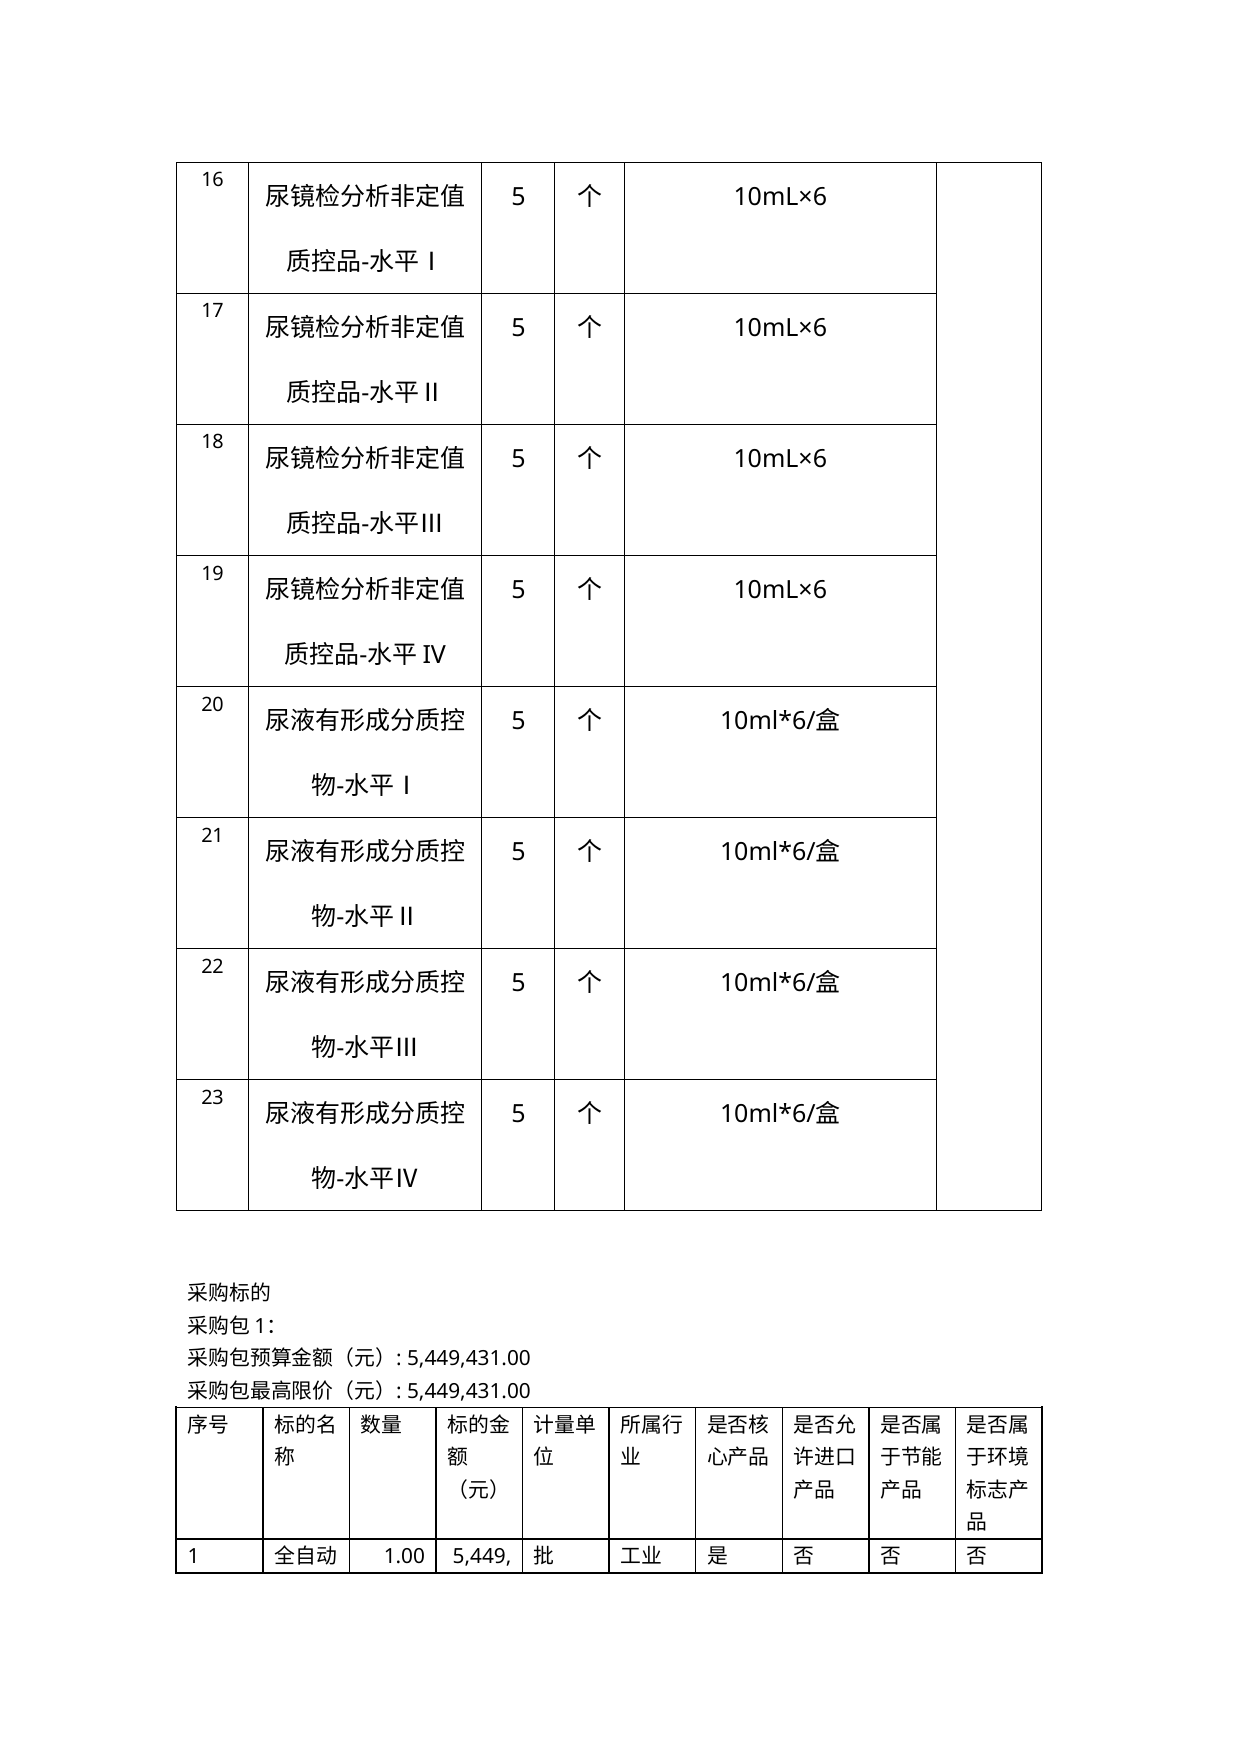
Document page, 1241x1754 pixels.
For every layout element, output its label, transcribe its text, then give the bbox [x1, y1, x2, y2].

table_cell 个 [555, 949, 624, 1079]
table_cell 否 [956, 1540, 1041, 1572]
text 采购包1： [187, 1309, 1053, 1341]
table_cell 10mL×6 [625, 163, 936, 293]
table_header 序号 [177, 1408, 262, 1538]
table_header 所属行业 [610, 1408, 695, 1538]
table_cell 尿液有形成分质控物-水平Ⅲ [249, 949, 481, 1079]
table_cell 个 [555, 294, 624, 424]
table_cell 尿液有形成分质控物-水平Ⅱ [249, 818, 481, 948]
text 采购包预算金额（元）: 5,449,431.00 [187, 1341, 1053, 1374]
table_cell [264, 1540, 349, 1572]
table_cell 18 [177, 425, 248, 555]
table_cell 19 [177, 556, 248, 686]
table_cell 22 [177, 949, 248, 1079]
table_cell 1 [177, 1540, 262, 1572]
table_cell 5 [482, 687, 554, 817]
table_cell 批 [523, 1540, 608, 1572]
table_cell 16 [177, 163, 248, 293]
table_cell 尿镜检分析非定值质控品-水平Ⅱ [249, 294, 481, 424]
table_cell 10ml*6/盒 [625, 1080, 936, 1210]
table_cell 工业 [610, 1540, 695, 1572]
table_header 是否属于节能产品 [870, 1408, 955, 1538]
table_cell 21 [177, 818, 248, 948]
table_cell 是 [696, 1540, 782, 1572]
table_cell 个 [555, 556, 624, 686]
table_cell 5 [482, 1080, 554, 1210]
text 采购标的 [187, 1276, 1053, 1309]
table_cell 5 [482, 163, 554, 293]
table_cell 5 [482, 818, 554, 948]
table_cell 20 [177, 687, 248, 817]
table_cell 个 [555, 163, 624, 293]
table_cell 10ml*6/盒 [625, 949, 936, 1079]
table_cell 个 [555, 818, 624, 948]
table_cell 个 [555, 425, 624, 555]
table_header 是否允许进口产品 [783, 1408, 868, 1538]
table_cell 否 [870, 1540, 955, 1572]
table_cell 尿液有形成分质控物-水平Ⅰ [249, 687, 481, 817]
table_cell 10ml*6/盒 [625, 687, 936, 817]
table_cell 17 [177, 294, 248, 424]
table_header 标的金额 （元） [437, 1408, 522, 1538]
table_cell 5,449,431.00 [437, 1540, 522, 1572]
table_header 是否核心产品 [696, 1408, 782, 1538]
table_cell 尿镜检分析非定值质控品-水平IV [249, 556, 481, 686]
table_cell 5 [482, 294, 554, 424]
table_cell 1.00 [350, 1540, 435, 1572]
text 采购包最高限价（元）: 5,449,431.00 [187, 1374, 1053, 1406]
table_cell 个 [555, 687, 624, 817]
table_header 标的名称 [264, 1408, 349, 1538]
table_header 数量 [350, 1408, 435, 1538]
table_cell 尿液有形成分质控物-水平Ⅳ [249, 1080, 481, 1210]
table_cell 否 [783, 1540, 868, 1572]
table_cell 5 [482, 949, 554, 1079]
table_cell 尿镜检分析非定值质控品-水平Ⅰ [249, 163, 481, 293]
table_cell 个 [555, 1080, 624, 1210]
table_cell 23 [177, 1080, 248, 1210]
table_cell 10mL×6 [625, 425, 936, 555]
table_cell 尿镜检分析非定值质控品-水平Ⅲ [249, 425, 481, 555]
table_cell 5 [482, 556, 554, 686]
table_header 计量单位 [523, 1408, 608, 1538]
table_cell 10ml*6/盒 [625, 818, 936, 948]
table_cell 10mL×6 [625, 294, 936, 424]
table_header 是否属于环境标志产品 [956, 1408, 1041, 1538]
table_cell 5 [482, 425, 554, 555]
table_cell 10mL×6 [625, 556, 936, 686]
